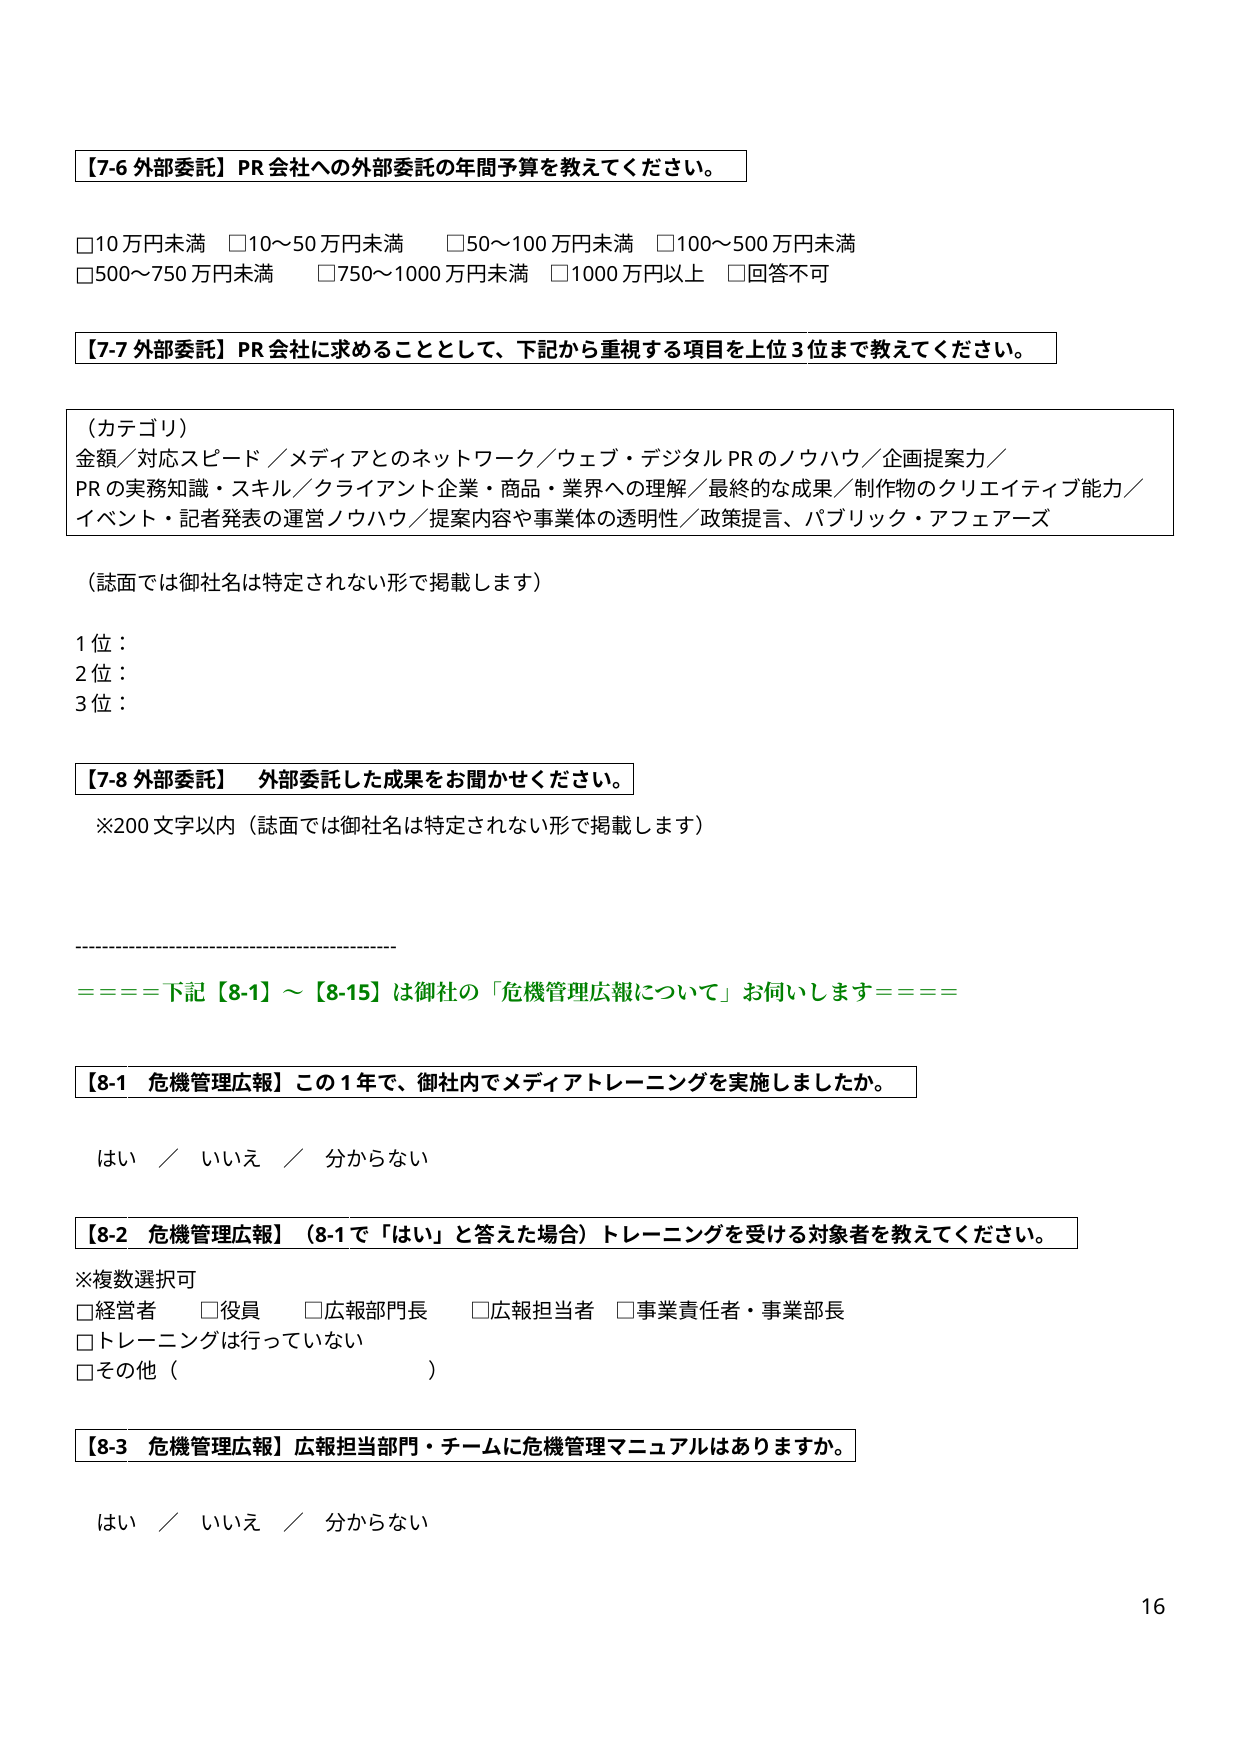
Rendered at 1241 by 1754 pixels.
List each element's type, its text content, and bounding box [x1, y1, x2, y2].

text 【8-3 危機管理広報】広報担当部門・チームに危機管理マニュアルはありますか。 [75, 1415, 1165, 1476]
text はい ／ いいえ ／ 分からない [75, 1506, 1165, 1536]
text 【7-6 外部委託】PR会社への外部委託の年間予算を教えてください。 [75, 136, 1165, 196]
text 【7-8 外部委託】 外部委託した成果をお聞かせください。 [75, 748, 1165, 809]
text 2位： [75, 657, 1165, 688]
text □500～750万円未満 □750～1000万円未満 □1000万円以上 □回答不可 [75, 257, 1165, 287]
text □トレーニングは行っていない [75, 1324, 1165, 1354]
text 金額／対応スピード ／メディアとのネットワーク／ウェブ・デジタルPRのノウハウ／企画提案力／ [75, 442, 1165, 472]
text 1位： [75, 627, 1165, 657]
text ※複数選択可 [75, 1264, 1165, 1294]
text 3位： [75, 688, 1165, 718]
text 【8-1 危機管理広報】この1年で、御社内でメディアトレーニングを実施しましたか。 [75, 1051, 1165, 1112]
text （カテゴリ） [67, 410, 1173, 442]
text □経営者 □役員 □広報部門長 □広報担当者 □事業責任者・事業部長 [75, 1294, 1165, 1324]
text （誌面では御社名は特定されない形で掲載します） [75, 566, 1165, 597]
text PRの実務知識・スキル／クライアント企業・商品・業界への理解／最終的な成果／制作物のクリエイティブ能力／ [75, 472, 1165, 499]
text イベント・記者発表の運営ノウハウ／提案内容や事業体の透明性／政策提言、パブリック・アフェアーズ [67, 499, 1173, 535]
text 【7-7 外部委託】PR会社に求めることとして、下記から重視する項目を上位3位まで教えてください。 [75, 318, 1165, 378]
text ------------------------------------------------ [75, 930, 1165, 961]
text はい ／ いいえ ／ 分からない [75, 1142, 1165, 1173]
text □その他（ ） [75, 1354, 1165, 1385]
text □10万円未満 □10～50万円未満 □50～100万円未満 □100～500万円未満 [75, 227, 1165, 257]
text 【8-2 危機管理広報】（8-1で「はい」と答えた場合）トレーニングを受ける対象者を教えてください。 [75, 1203, 1165, 1264]
text ＝＝＝＝下記【8-1】～【8-15】は御社の「危機管理広報について」お伺いします＝＝＝＝ [75, 961, 1165, 1021]
text ※200文字以内（誌面では御社名は特定されない形で掲載します） [75, 809, 1165, 839]
